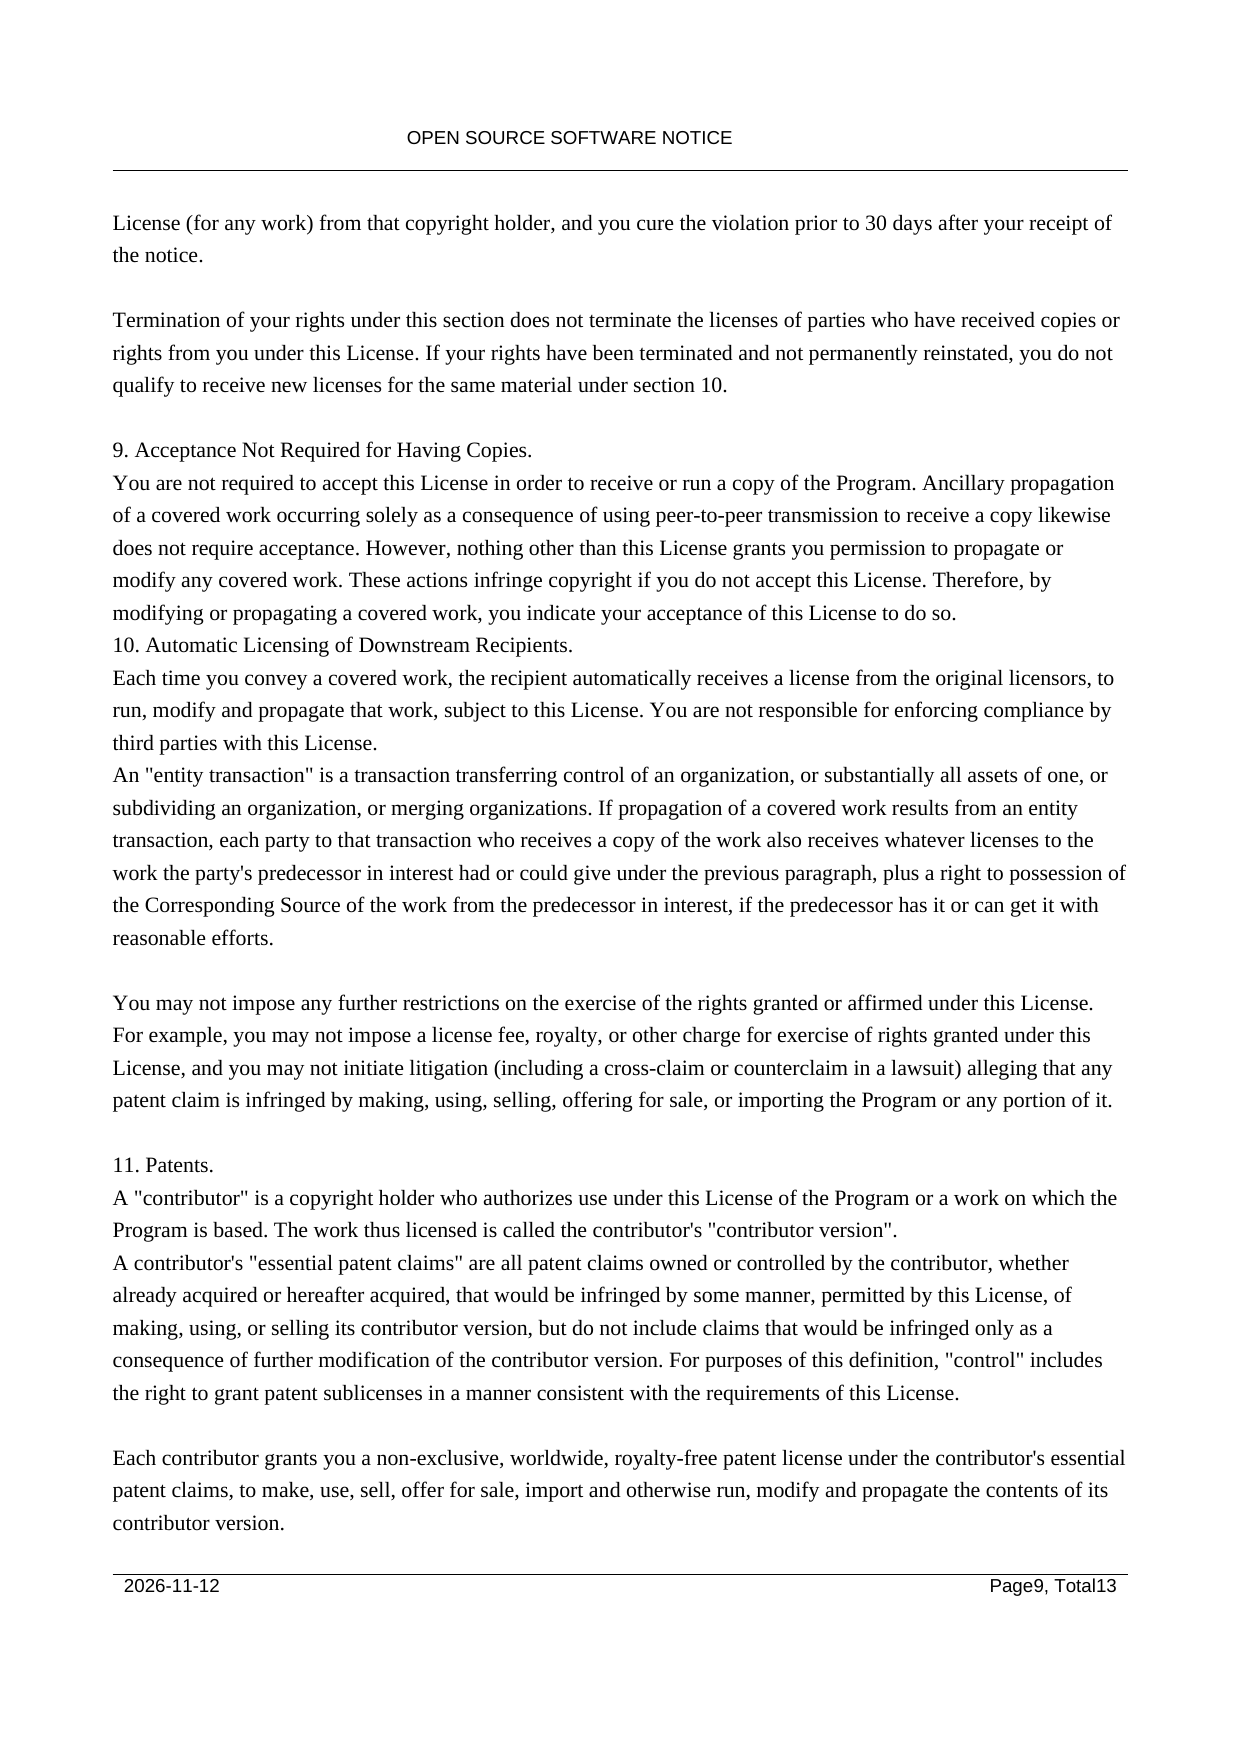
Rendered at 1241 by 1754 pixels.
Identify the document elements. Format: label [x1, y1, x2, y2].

text [112, 206, 1128, 1539]
